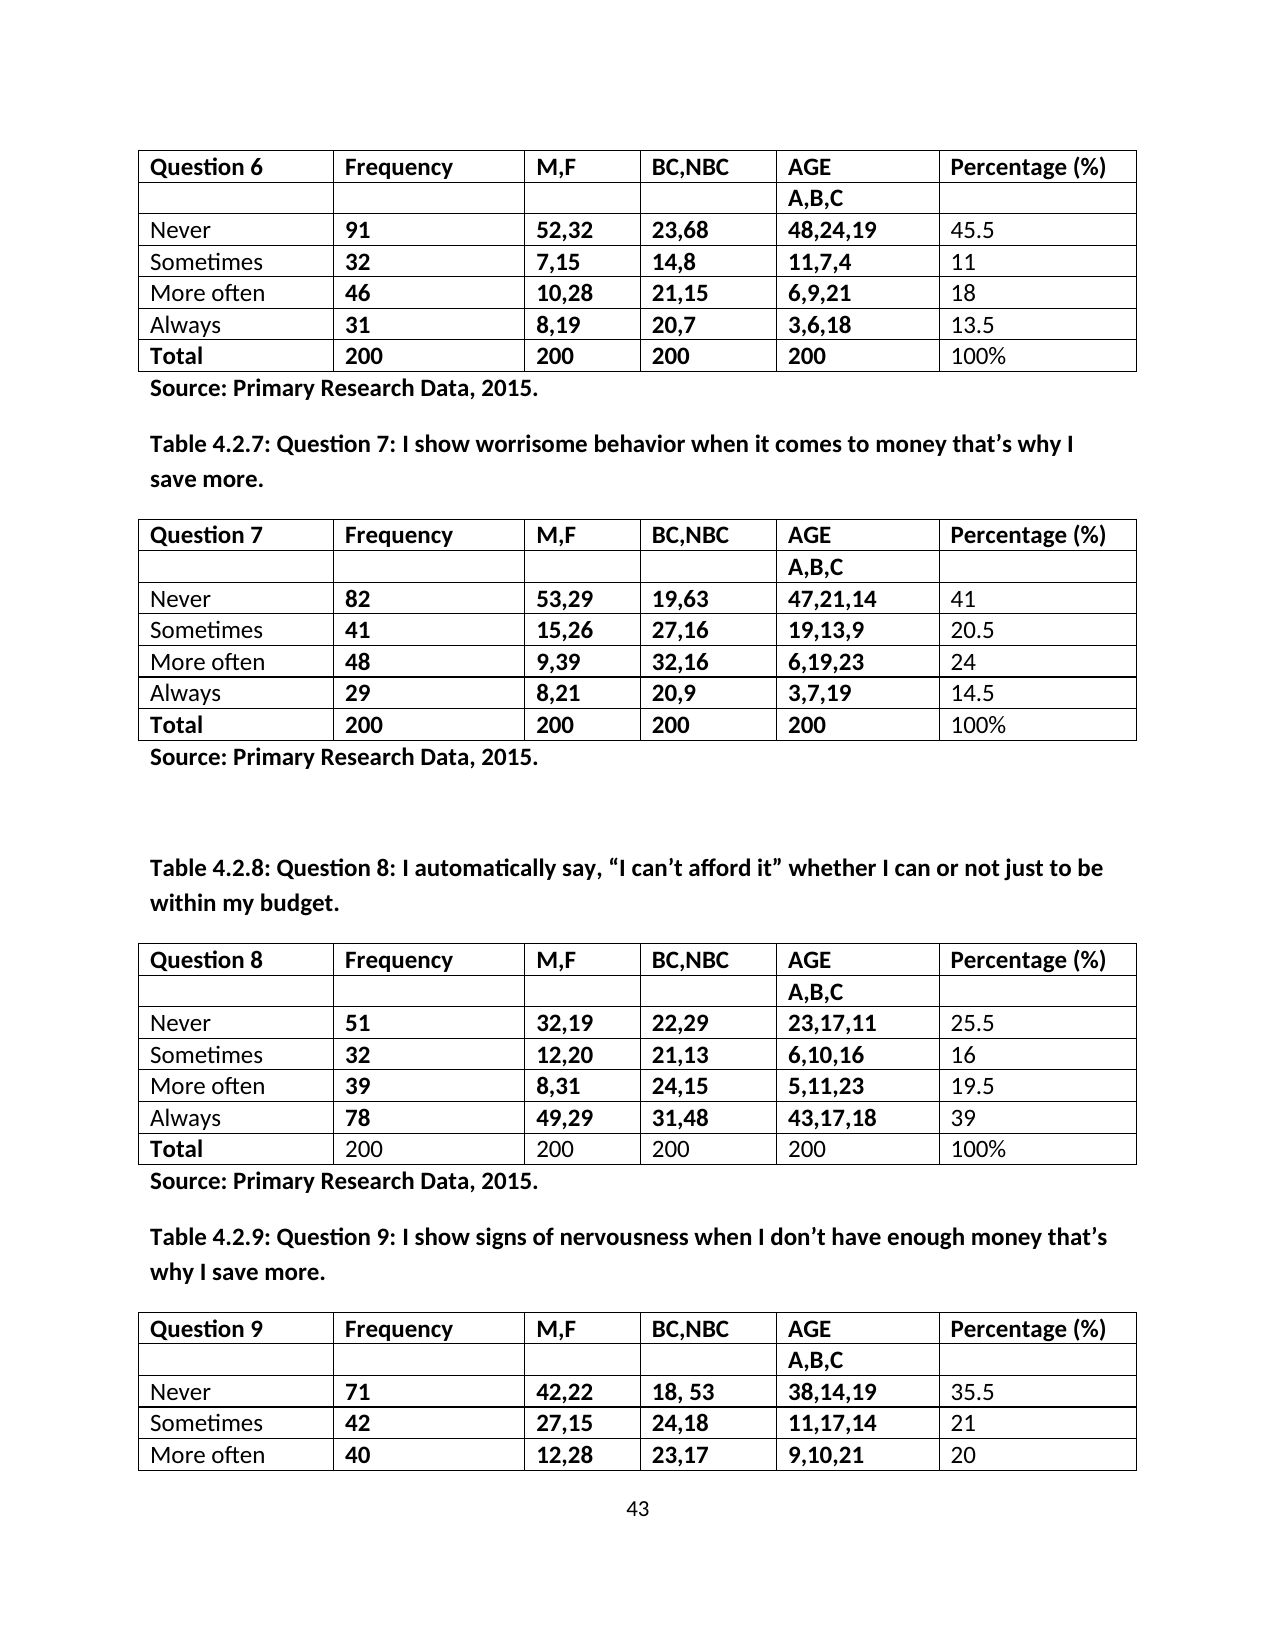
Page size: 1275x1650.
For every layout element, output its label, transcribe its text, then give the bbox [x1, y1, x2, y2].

table_cell 32 [334, 246, 524, 276]
text Source: Primary Research Data, 2015. [150, 1165, 1125, 1196]
table_cell [940, 976, 1136, 1006]
table_cell 48,24,19 [777, 214, 939, 245]
text Table 4.2.9: Question 9: I show signs of nervousness when I don’t have enough money that’s why I save more. [150, 1221, 1125, 1286]
table_cell 200 [525, 340, 640, 371]
table_cell 11 [940, 246, 1136, 276]
table_cell 21,15 [641, 277, 776, 308]
table_cell Always [139, 1102, 333, 1132]
table_cell 25.5 [940, 1007, 1136, 1038]
table_cell [525, 551, 640, 582]
table_cell More often [139, 646, 333, 676]
table_header Frequency [334, 151, 524, 182]
table_cell 52,32 [525, 214, 640, 245]
table_cell 91 [334, 214, 524, 245]
table_cell 6,10,16 [777, 1039, 939, 1069]
table_header AGE [777, 1313, 939, 1343]
table_cell 7,15 [525, 246, 640, 276]
table_cell 8,21 [525, 678, 640, 708]
table_cell 12,20 [525, 1039, 640, 1069]
table_cell 19,13,9 [777, 614, 939, 645]
table_cell 82 [334, 583, 524, 613]
text Table 4.2.7: Question 7: I show worrisome behavior when it comes to money that’s why I save more. [150, 428, 1125, 493]
table_cell 31 [334, 309, 524, 339]
table_cell 3,7,19 [777, 678, 939, 708]
table_cell [525, 183, 640, 213]
table_header AGE [777, 944, 939, 975]
table_cell 14.5 [940, 678, 1136, 708]
table_cell [641, 551, 776, 582]
table_cell 24,18 [641, 1408, 776, 1438]
table_cell More often [139, 1070, 333, 1101]
table_header Question 6 [139, 151, 333, 182]
table_cell 100% [940, 709, 1136, 739]
table_cell Never [139, 214, 333, 245]
table_cell 200 [334, 709, 524, 739]
table_cell [139, 976, 333, 1006]
table_cell 20.5 [940, 614, 1136, 645]
table_header Percentage (%) [940, 1313, 1136, 1343]
table_header BC,NBC [641, 944, 776, 975]
table_header AGE [777, 151, 939, 182]
table_header Frequency [334, 1313, 524, 1343]
table_cell 100% [940, 1134, 1136, 1164]
table_cell 43,17,18 [777, 1102, 939, 1132]
table_cell 6,9,21 [777, 277, 939, 308]
table_cell Never [139, 583, 333, 613]
table_cell 46 [334, 277, 524, 308]
table_cell [940, 551, 1136, 582]
table_cell [940, 183, 1136, 213]
table_header AGE [777, 520, 939, 550]
table_cell 11,7,4 [777, 246, 939, 276]
table_cell 35.5 [940, 1376, 1136, 1406]
table_cell 21 [940, 1408, 1136, 1438]
table_cell [139, 1344, 333, 1375]
table_header BC,NBC [641, 520, 776, 550]
table_cell 24,15 [641, 1070, 776, 1101]
table_header M,F [525, 151, 640, 182]
table_cell Total [139, 709, 333, 739]
table_cell 16 [940, 1039, 1136, 1069]
table_header Percentage (%) [940, 151, 1136, 182]
table_cell 200 [641, 1134, 776, 1164]
table_cell 27,16 [641, 614, 776, 645]
table_cell 9,39 [525, 646, 640, 676]
table_cell 24 [940, 646, 1136, 676]
table_cell 19,63 [641, 583, 776, 613]
table_cell 200 [777, 1134, 939, 1164]
table_header Frequency [334, 944, 524, 975]
table_cell 53,29 [525, 583, 640, 613]
table_cell 200 [641, 340, 776, 371]
table_cell 8,31 [525, 1070, 640, 1101]
text Source: Primary Research Data, 2015. [150, 741, 1125, 771]
table_cell 39 [940, 1102, 1136, 1132]
table_cell 51 [334, 1007, 524, 1038]
table_cell 29 [334, 678, 524, 708]
table_cell A,B,C [777, 976, 939, 1006]
table_cell 19.5 [940, 1070, 1136, 1101]
table_cell 200 [777, 340, 939, 371]
table_cell [525, 976, 640, 1006]
table_cell 41 [940, 583, 1136, 613]
table_cell 3,6,18 [777, 309, 939, 339]
table_header Question 8 [139, 944, 333, 975]
table_cell 12,28 [525, 1439, 640, 1469]
table_cell 9,10,21 [777, 1439, 939, 1469]
table_cell Never [139, 1376, 333, 1406]
table_cell 45.5 [940, 214, 1136, 245]
table_cell Sometimes [139, 614, 333, 645]
table_cell 200 [334, 340, 524, 371]
table_cell 42,22 [525, 1376, 640, 1406]
table_cell 23,17 [641, 1439, 776, 1469]
table_cell 100% [940, 340, 1136, 371]
table_cell 20,7 [641, 309, 776, 339]
table_header BC,NBC [641, 1313, 776, 1343]
table_cell 41 [334, 614, 524, 645]
table_cell [139, 551, 333, 582]
table_cell 6,19,23 [777, 646, 939, 676]
table_header Question 9 [139, 1313, 333, 1343]
table_cell Total [139, 1134, 333, 1164]
table_cell [641, 183, 776, 213]
table_cell 38,14,19 [777, 1376, 939, 1406]
table_cell 39 [334, 1070, 524, 1101]
table_cell 42 [334, 1408, 524, 1438]
table_cell 20 [940, 1439, 1136, 1469]
table_cell 71 [334, 1376, 524, 1406]
table_cell Sometimes [139, 246, 333, 276]
table_cell 200 [777, 709, 939, 739]
table_cell 14,8 [641, 246, 776, 276]
text Source: Primary Research Data, 2015. [150, 372, 1125, 402]
table_cell 32,19 [525, 1007, 640, 1038]
table_cell 49,29 [525, 1102, 640, 1132]
table_cell Never [139, 1007, 333, 1038]
table_cell 8,19 [525, 309, 640, 339]
table_cell 20,9 [641, 678, 776, 708]
table_cell [334, 183, 524, 213]
text Table 4.2.8: Question 8: I automatically say, “I can’t afford it” whether I can or not just to be within my budget. [150, 852, 1125, 918]
table_header M,F [525, 1313, 640, 1343]
table_cell Always [139, 678, 333, 708]
table_cell 200 [334, 1134, 524, 1164]
table_cell 200 [525, 1134, 640, 1164]
table_cell 13.5 [940, 309, 1136, 339]
table_cell More often [139, 277, 333, 308]
table_cell 23,68 [641, 214, 776, 245]
table_cell [139, 183, 333, 213]
table_cell More often [139, 1439, 333, 1469]
table_cell 18, 53 [641, 1376, 776, 1406]
table_header Percentage (%) [940, 944, 1136, 975]
table_cell [641, 1344, 776, 1375]
table_cell Sometimes [139, 1408, 333, 1438]
table_cell 21,13 [641, 1039, 776, 1069]
table_cell 47,21,14 [777, 583, 939, 613]
table_cell A,B,C [777, 1344, 939, 1375]
table_cell 23,17,11 [777, 1007, 939, 1038]
table_cell [334, 551, 524, 582]
table_cell [334, 976, 524, 1006]
table_cell A,B,C [777, 183, 939, 213]
table_cell 40 [334, 1439, 524, 1469]
table_header M,F [525, 944, 640, 975]
table_cell 32,16 [641, 646, 776, 676]
table_header M,F [525, 520, 640, 550]
table_cell 27,15 [525, 1408, 640, 1438]
table_cell 18 [940, 277, 1136, 308]
table_cell Always [139, 309, 333, 339]
table_cell 78 [334, 1102, 524, 1132]
table_cell 32 [334, 1039, 524, 1069]
table_header BC,NBC [641, 151, 776, 182]
table_cell Total [139, 340, 333, 371]
table_cell 31,48 [641, 1102, 776, 1132]
table_cell 48 [334, 646, 524, 676]
table_header Frequency [334, 520, 524, 550]
table_cell 15,26 [525, 614, 640, 645]
table_header Percentage (%) [940, 520, 1136, 550]
table_cell 11,17,14 [777, 1408, 939, 1438]
table_cell 10,28 [525, 277, 640, 308]
table_cell 22,29 [641, 1007, 776, 1038]
table_cell 5,11,23 [777, 1070, 939, 1101]
table_cell Sometimes [139, 1039, 333, 1069]
table_cell [940, 1344, 1136, 1375]
table_header Question 7 [139, 520, 333, 550]
table_cell [641, 976, 776, 1006]
table_cell 200 [525, 709, 640, 739]
table_cell [334, 1344, 524, 1375]
table_cell 200 [641, 709, 776, 739]
table_cell [525, 1344, 640, 1375]
table_cell A,B,C [777, 551, 939, 582]
